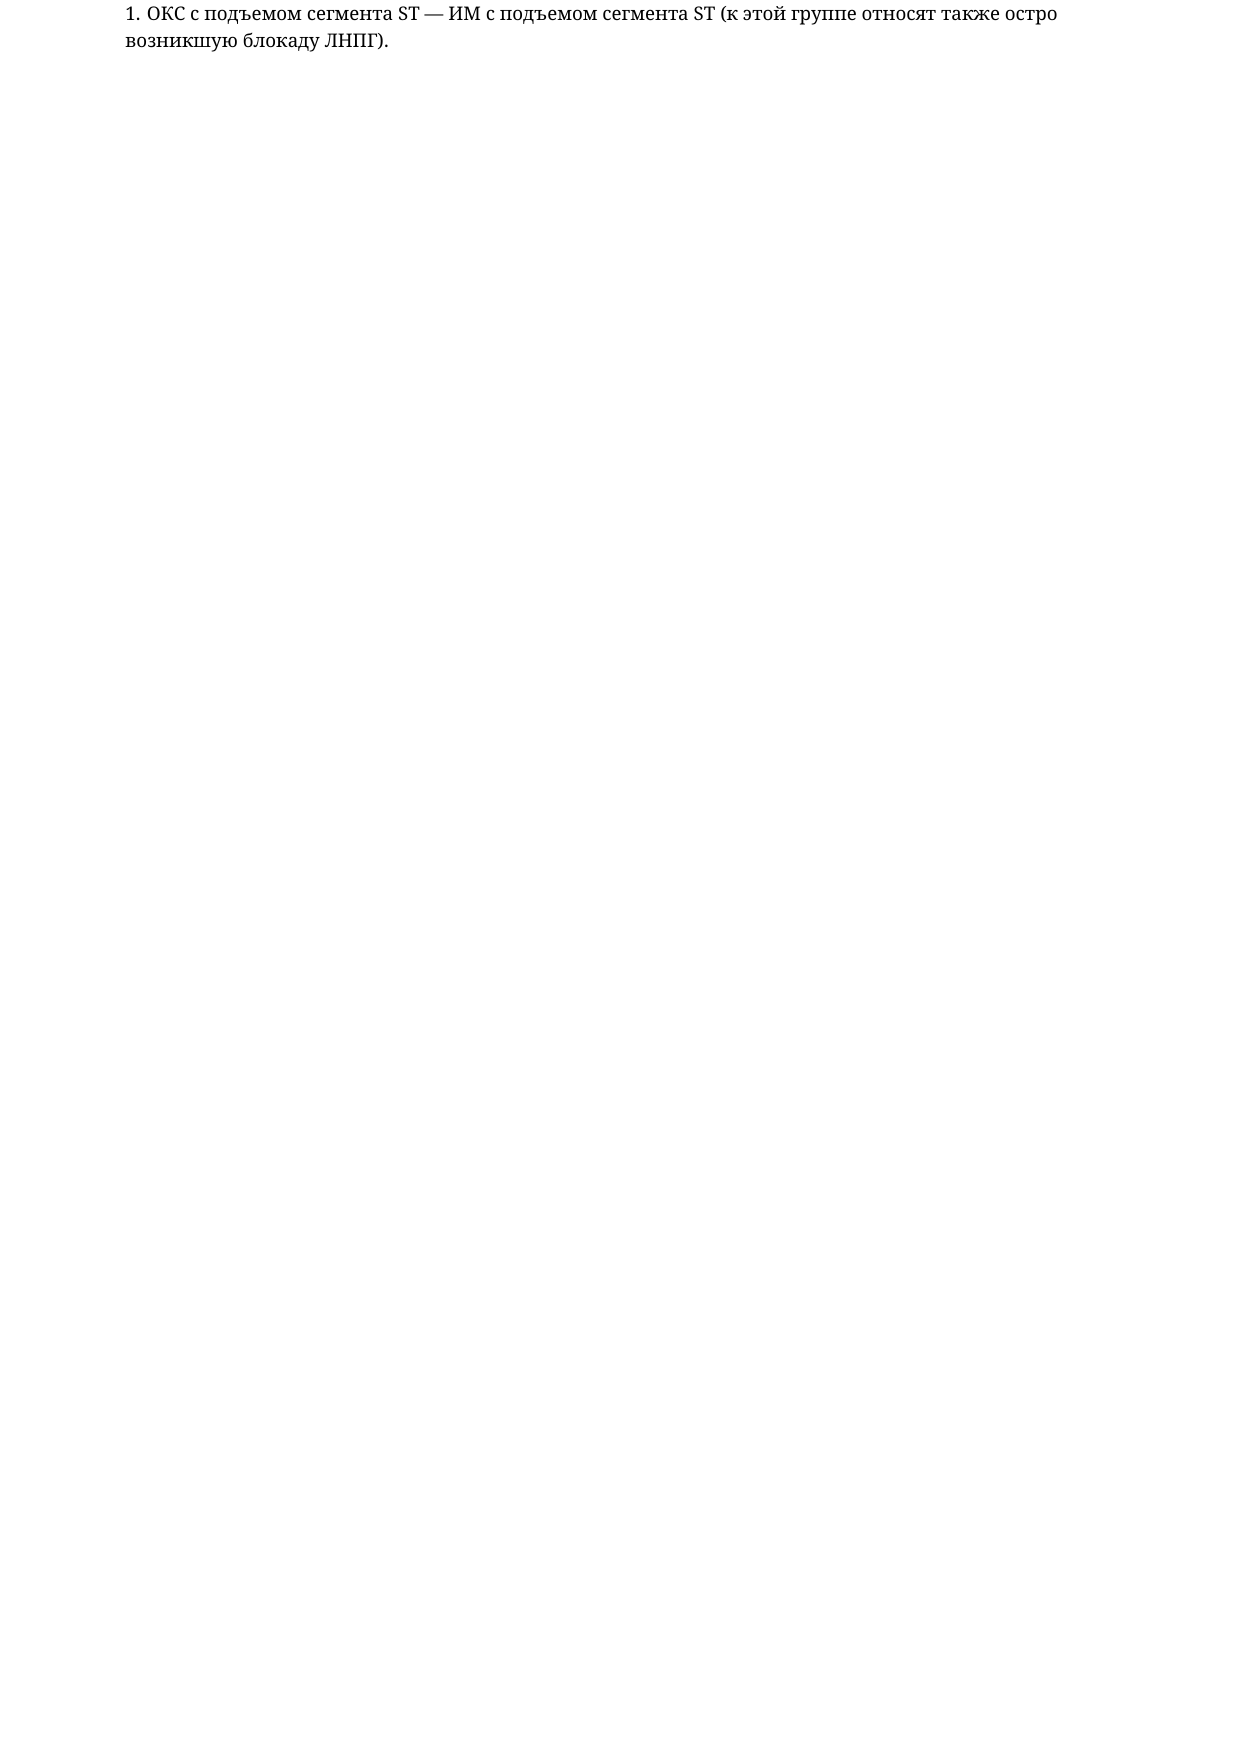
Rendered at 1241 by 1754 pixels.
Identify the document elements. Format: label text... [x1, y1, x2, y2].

list ОКС с подъемом сегмента ST — ИМ с подъемом сегмента ST (к этой группе относят также остро возникшую блокаду ЛНПГ). [125, 0, 1125, 52]
